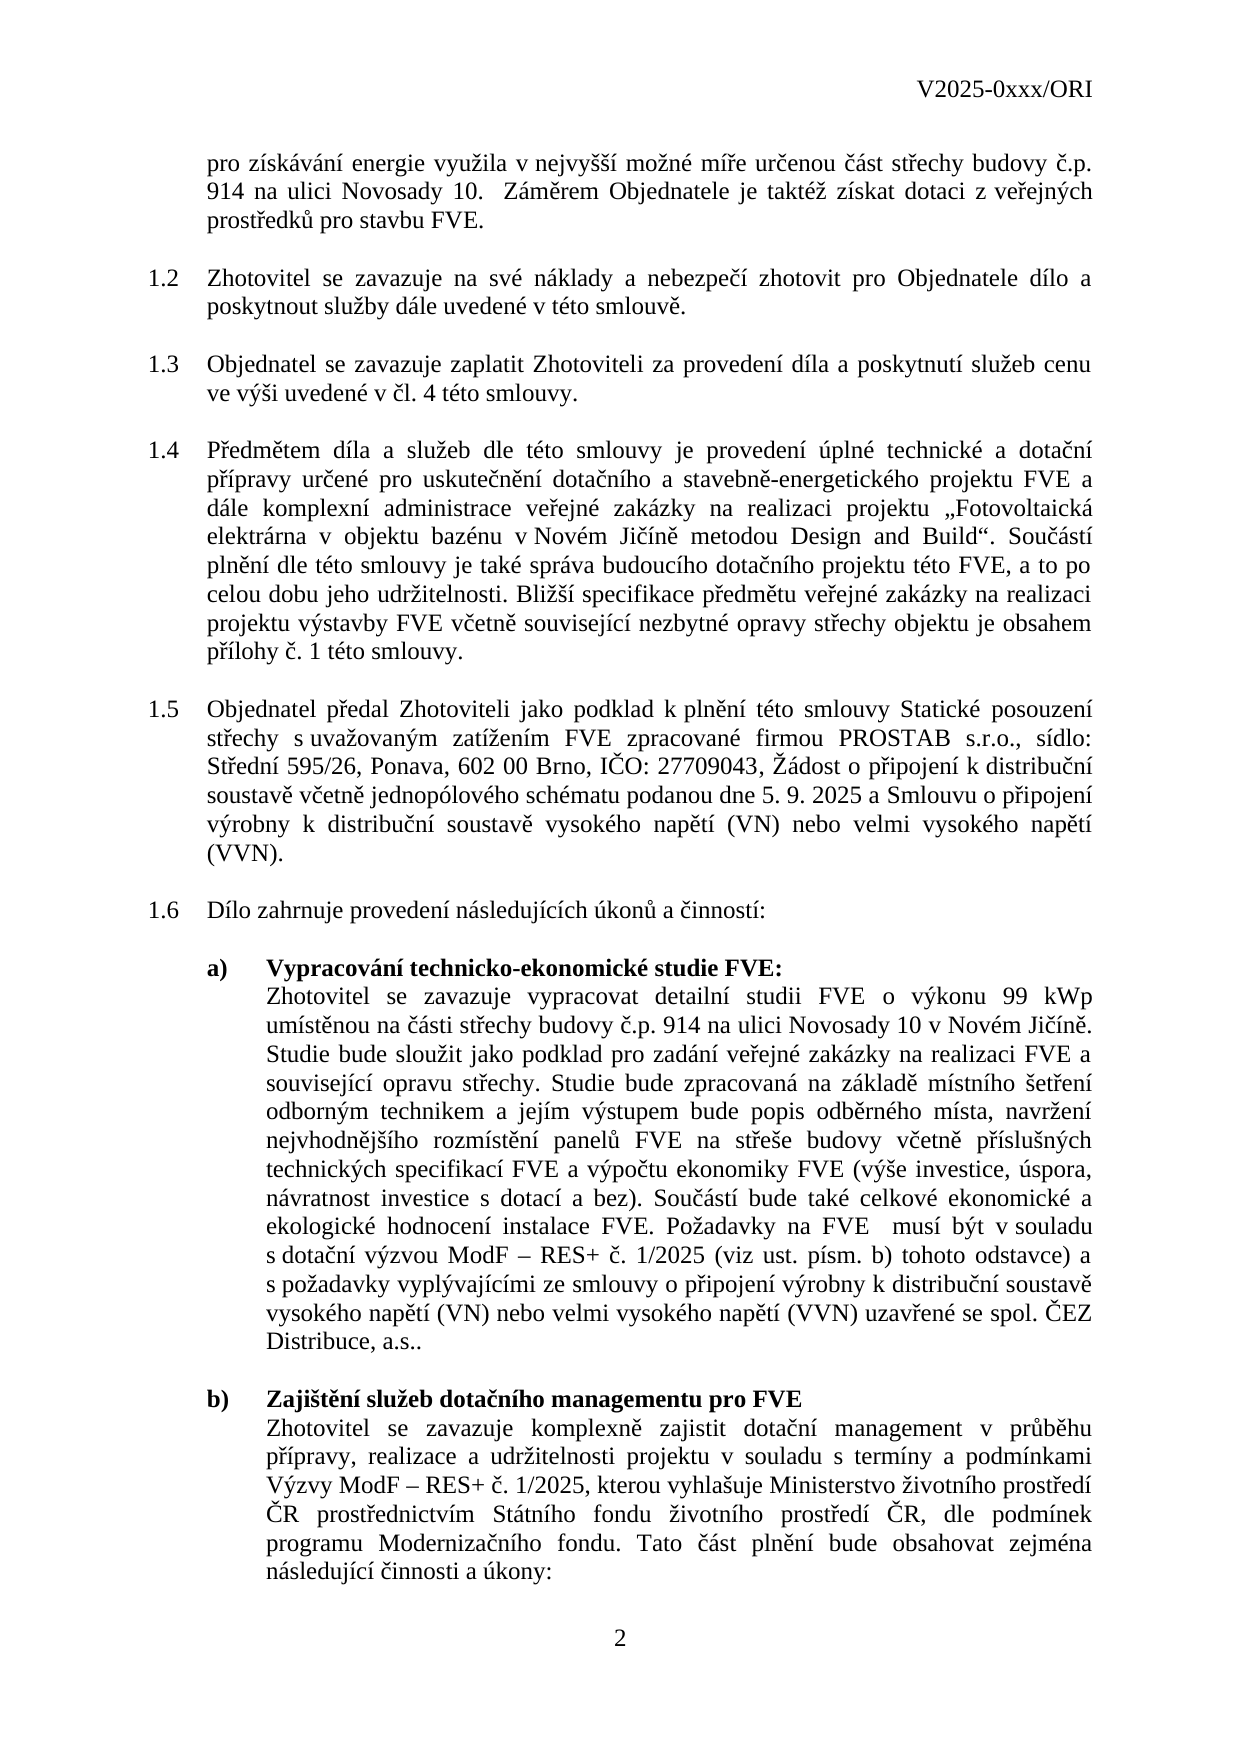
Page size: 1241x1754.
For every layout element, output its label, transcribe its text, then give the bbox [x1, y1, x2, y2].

list Vypracování technicko-ekonomické studie FVE: [207, 953, 1093, 981]
text Zhotovitel se zavazuje vypracovat detailní studii FVE o výkonu 99 kWp umístěnou na části střechy budovy č.p. 914 na ulici Novosady 10 v Novém Jičíně. Studie bude sloužit jako podklad pro zadání veřejné zakázky na realizaci FVE a související opravu střechy. Studie bude zpracovaná na základě místního šetření odborným technikem a jejím výstupem bude popis odběrného místa, navržení nejvhodnějšího rozmístění panelů FVE na střeše budovy včetně příslušných technických specifikací FVE a výpočtu ekonomiky FVE (výše investice, úspora, návratnost investice s dotací a bez). Součástí bude také celkové ekonomické a ekologické hodnocení instalace FVE. Požadavky na FVE musí být v souladu s dotační výzvou ModF – RES+ č. 1/2025 (viz ust. písm. b) tohoto odstavce) a s požadavky vyplývajícími ze smlouvy o připojení výrobny k distribuční soustavě vysokého napětí (VN) nebo velmi vysokého napětí (VVN) uzavřené se spol. ČEZ Distribuce, a.s.. [266, 981, 1093, 1355]
list Předmětem díla a služeb dle této smlouvy je provedení úplné technické a dotační přípravy určené pro uskutečnění dotačního a stavebně-energetického projektu FVE a dále komplexní administrace veřejné zakázky na realizaci projektu „Fotovoltaická elektrárna v objektu bazénu v Novém Jičíně metodou Design and Build“. Součástí plnění dle této smlouvy je také správa budoucího dotačního projektu této FVE, a to po celou dobu jeho udržitelnosti. Bližší specifikace předmětu veřejné zakázky na realizaci projektu výstavby FVE včetně související nezbytné opravy střechy objektu je obsahem přílohy č. 1 této smlouvy. [148, 435, 1093, 665]
list Zhotovitel se zavazuje na své náklady a nebezpečí zhotovit pro Objednatele dílo a poskytnout služby dále uvedené v této smlouvě. [148, 263, 1093, 320]
list Dílo zahrnuje provedení následujících úkonů a činností: [148, 895, 1093, 924]
list Objednatel předal Zhotoviteli jako podklad k plnění této smlouvy Statické posouzení střechy s uvažovaným zatížením FVE zpracované firmou PROSTAB s.r.o., sídlo: Střední 595/26, Ponava, 602 00 Brno, IČO: 27709043, Žádost o připojení k distribuční soustavě včetně jednopólového schématu podanou dne 5. 9. 2025 a Smlouvu o připojení výrobny k distribuční soustavě vysokého napětí (VN) nebo velmi vysokého napětí (VVN). [148, 694, 1093, 866]
list Zajištění služeb dotačního managementu pro FVE [207, 1384, 1093, 1413]
list Objednatel se zavazuje zaplatit Zhotoviteli za provedení díla a poskytnutí služeb cenu ve výši uvedené v čl. 4 této smlouvy. [148, 349, 1093, 406]
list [148, 148, 1093, 234]
text Zhotovitel se zavazuje komplexně zajistit dotační management v průběhu přípravy, realizace a udržitelnosti projektu v souladu s termíny a podmínkami Výzvy ModF – RES+ č. 1/2025, kterou vyhlašuje Ministerstvo životního prostředí ČR prostřednictvím Státního fondu životního prostředí ČR, dle podmínek programu Modernizačního fondu. Tato část plnění bude obsahovat zejména následující činnosti a úkony: [266, 1413, 1093, 1585]
